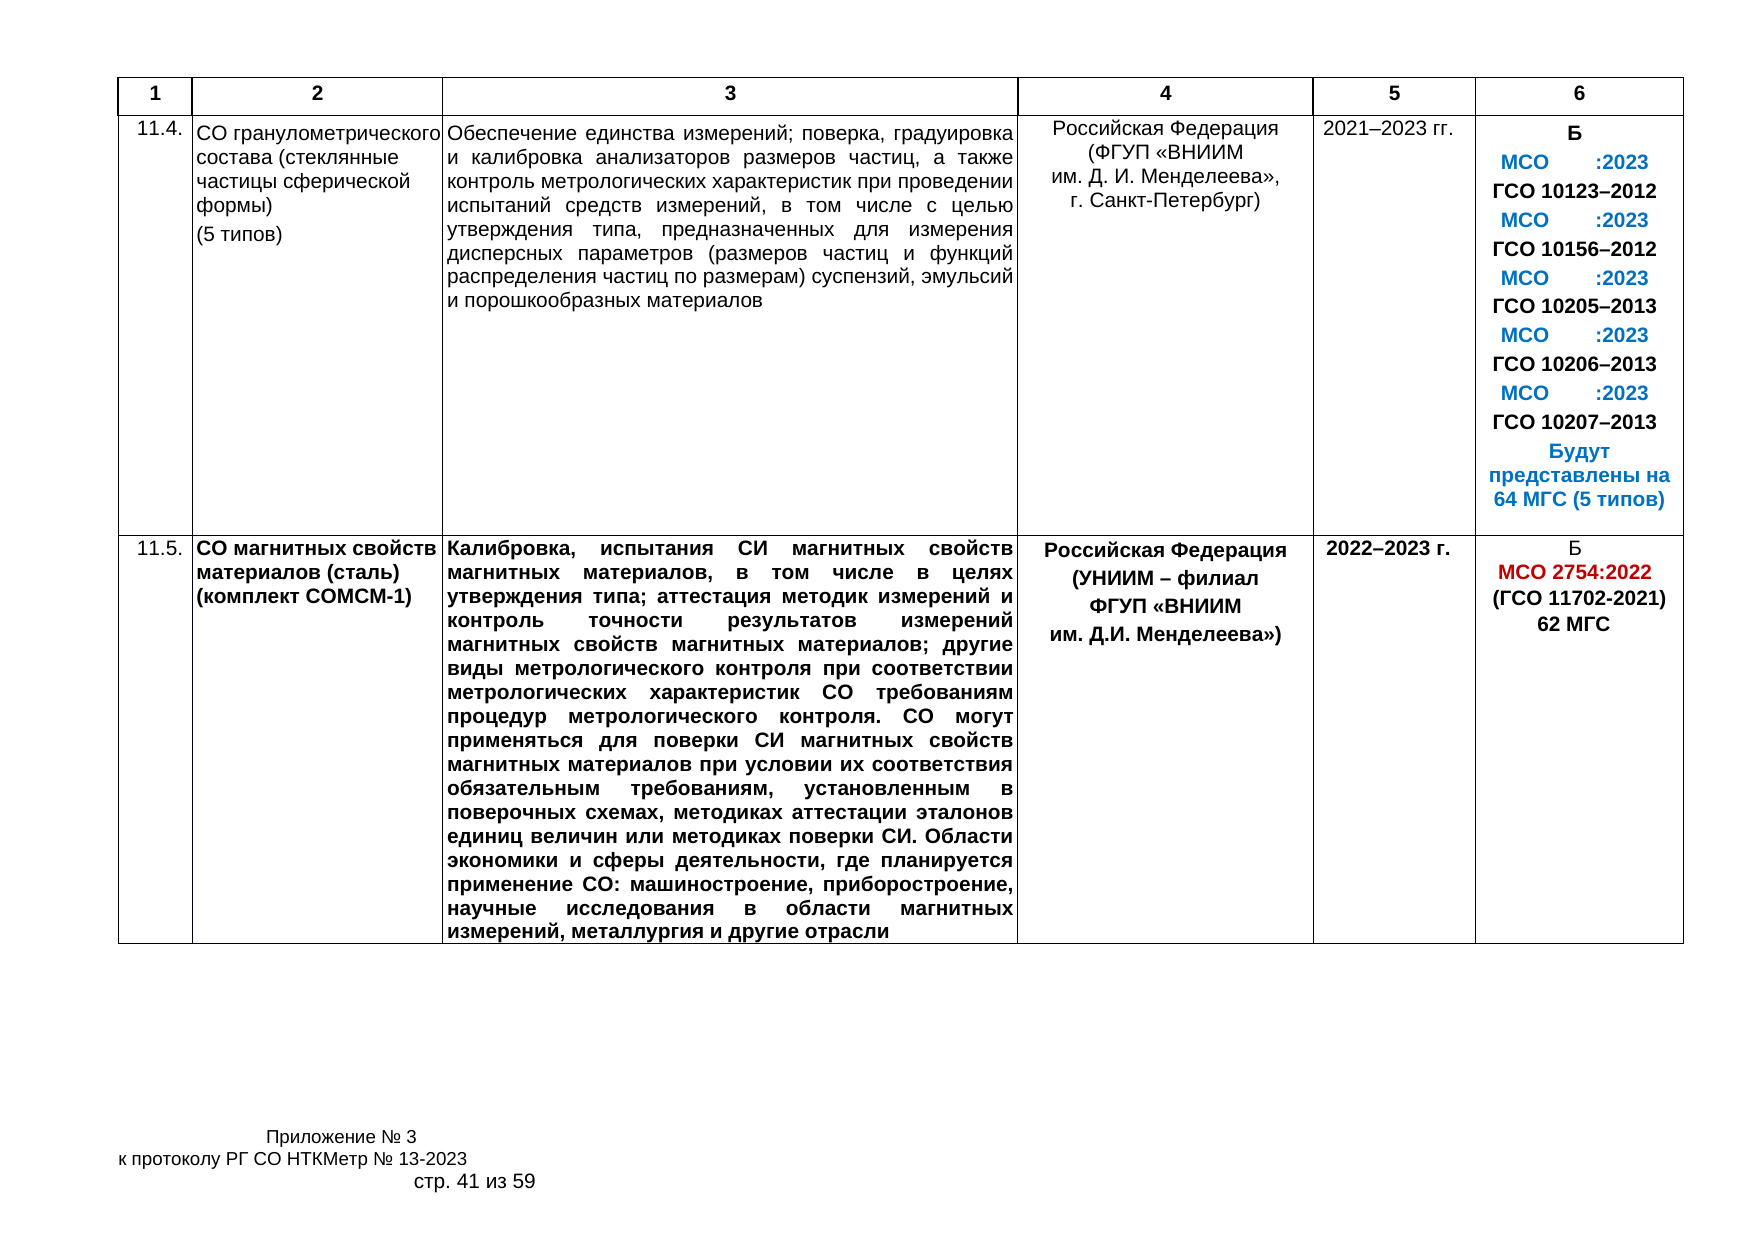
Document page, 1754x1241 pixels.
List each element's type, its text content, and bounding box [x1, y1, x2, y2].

table_header 2 [193, 78, 442, 114]
table_header 4 [1019, 78, 1312, 114]
table_cell 2021–2023 гг. [1314, 116, 1475, 535]
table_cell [1018, 536, 1313, 943]
table_cell Б МСО :2023 ГСО 10123–2012 МСО :2023 ГСО 10156–2012 МСО :2023 ГСО 10205–2013 МСО :2023 ГСО 10206–2013 МСО :2023 ГСО 10207–2013 Будут представлены на 64 МГС (5 типов) [1476, 116, 1683, 535]
table_cell СО магнитных свойств материалов (сталь) (комплект СОМСМ-1) [193, 536, 442, 943]
table_cell [119, 116, 192, 535]
table_cell Обеспечение единства измерений; поверка, градуировка и калибровка анализаторов размеров частиц, а также контроль метрологических характеристик при проведении испытаний средств измерений, в том числе с целью утверждения типа, предназначенных для измерения дисперсных параметров (размеров частиц и функций распределения частиц по размерам) суспензий, эмульсий и порошкообразных материалов [443, 116, 1017, 535]
table_header 6 [1476, 78, 1683, 114]
table_cell 2022–2023 г. [1314, 536, 1475, 943]
table_cell Б МСО 2754:2022 (ГСО 11702-2021) 62 МГС [1476, 536, 1683, 943]
table_header 1 [119, 78, 191, 114]
table_cell [119, 536, 192, 943]
table_cell СО гранулометрического состава (стеклянные частицы сферической формы) (5 типов) [193, 116, 442, 535]
table_header 5 [1314, 78, 1475, 114]
table_cell Калибровка, испытания СИ магнитных свойств магнитных материалов, в том числе в целях утверждения типа; аттестация методик измерений и контроль точности результатов измерений магнитных свойств магнитных материалов; другие виды метрологического контроля при соответствии метрологических характеристик СО требованиям процедур метрологического контроля. СО могут применяться для поверки СИ магнитных свойств магнитных материалов при условии их соответствия обязательным требованиям, установленным в поверочных схемах, методиках аттестации эталонов единиц величин или методиках поверки СИ. Области экономики и сферы деятельности, где планируется применение СО: машиностроение, приборостроение, научные исследования в области магнитных измерений, металлургия и другие отрасли [443, 536, 1017, 943]
table_cell Российская Федерация (ФГУП «ВНИИМ им. Д. И. Менделеева», г. Санкт-Петербург) [1018, 116, 1313, 535]
table_header 3 [443, 78, 1017, 114]
